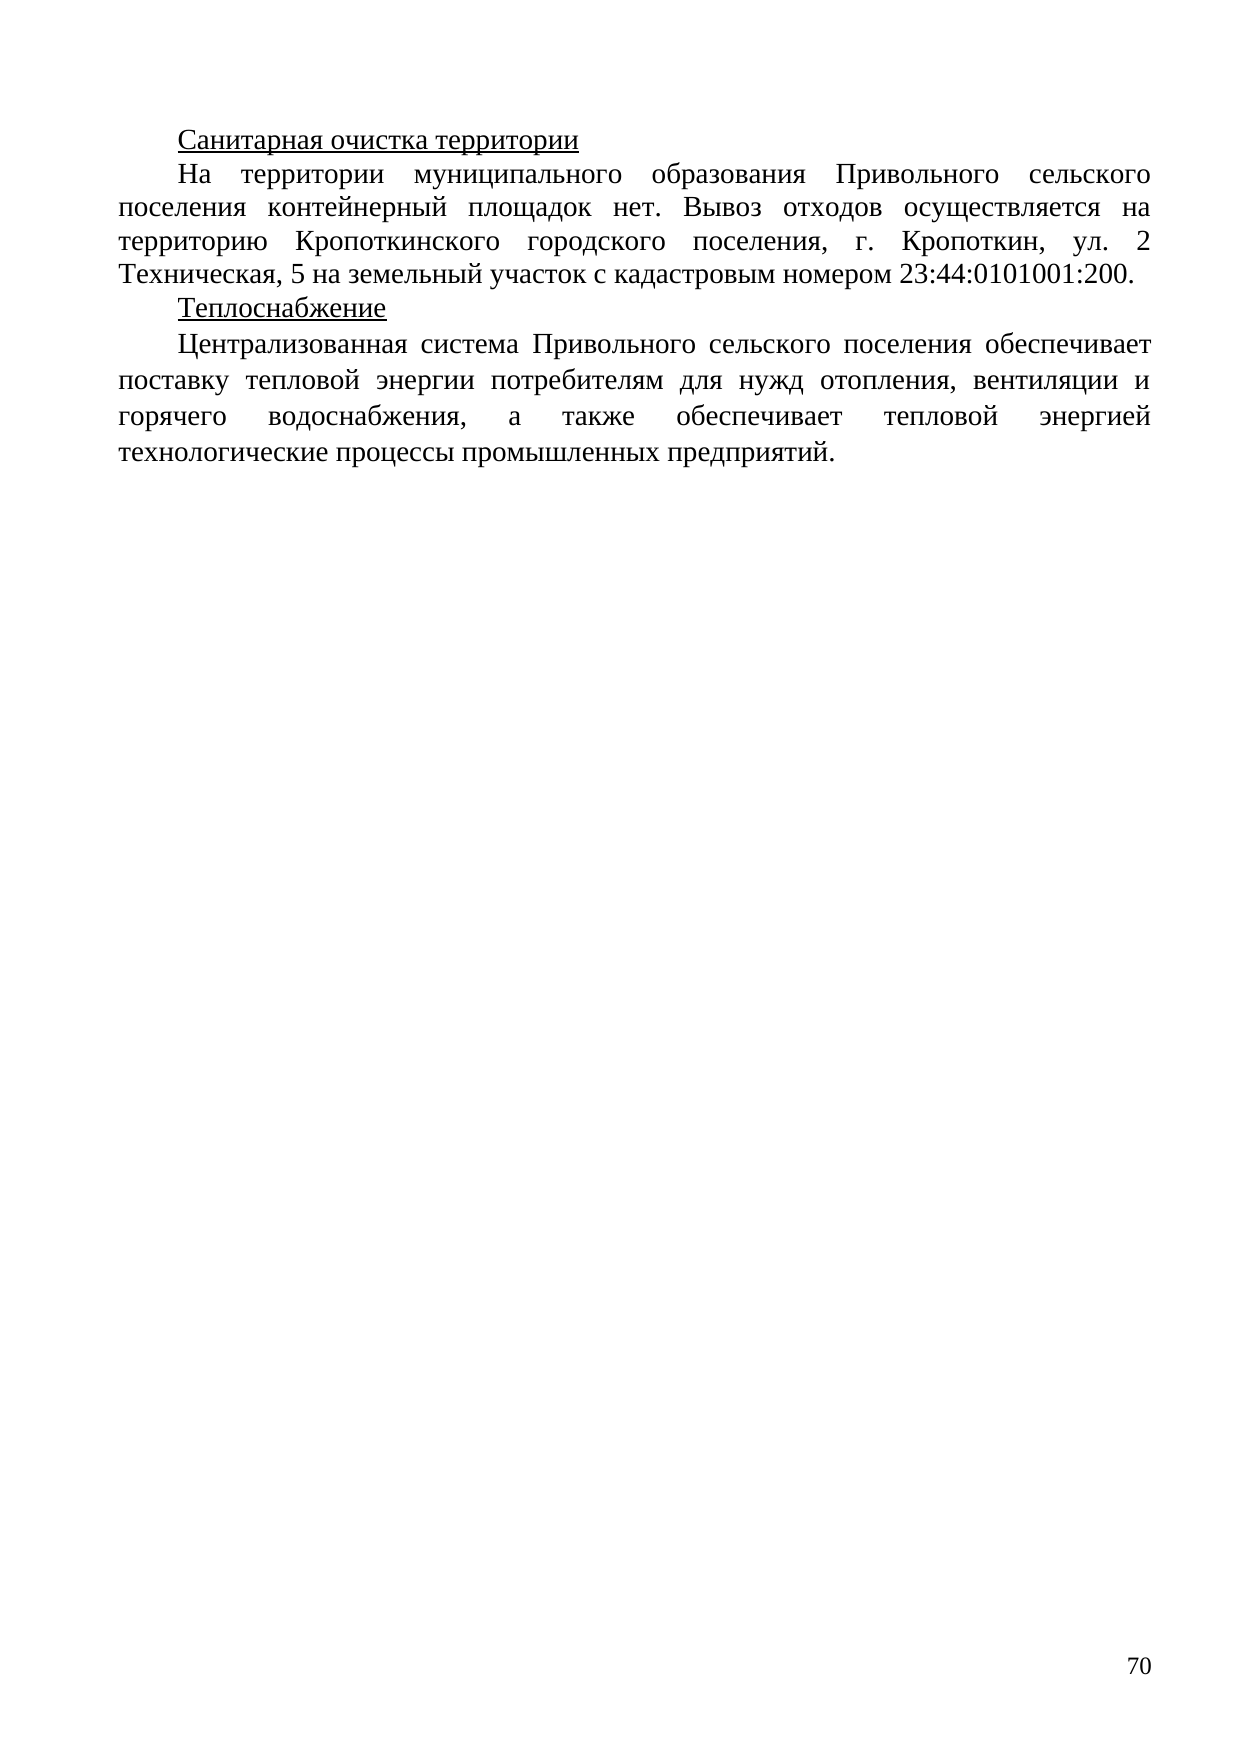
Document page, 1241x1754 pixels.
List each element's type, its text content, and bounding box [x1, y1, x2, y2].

text Централизованная система Привольного сельского поселения обеспечивает поставку тепловой энергии потребителям для нужд отопления, вентиляции и горячего водоснабжения, а также обеспечивает тепловой энергией технологические процессы промышленных предприятий. [118, 326, 1152, 468]
text Теплоснабжение [118, 290, 1152, 323]
list На территории муниципального образования Привольного сельского поселения контейнерный площадок нет. Вывоз отходов осуществляется на территорию Кропоткинского городского поселения, г. Кропоткин, ул. 2 Техническая, 5 на земельный участок с кадастровым номером 23:44:0101001:200. [118, 156, 1152, 290]
list Санитарная очистка территории [118, 122, 1152, 156]
